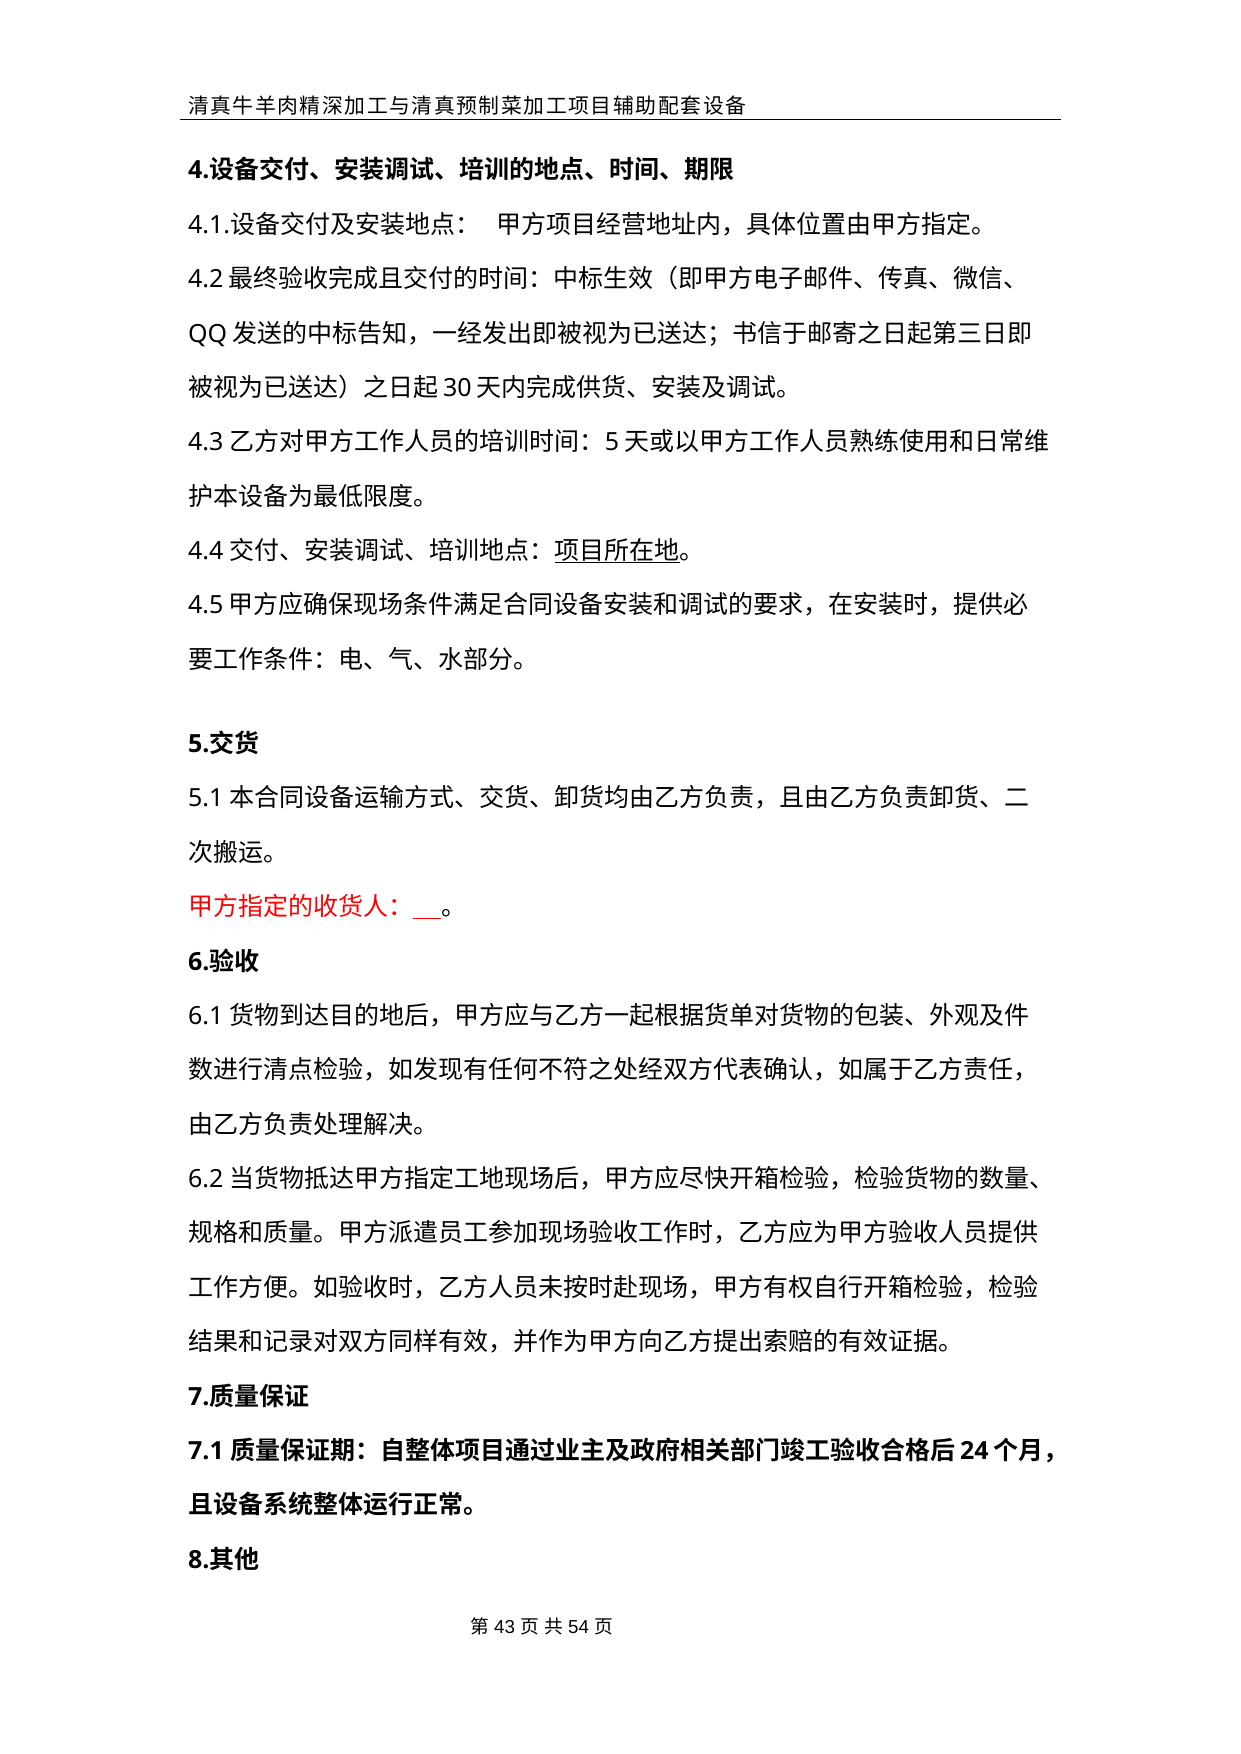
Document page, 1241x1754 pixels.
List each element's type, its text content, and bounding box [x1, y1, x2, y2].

text 5.交货 [188, 723, 1052, 760]
text 4.3 乙方对甲方工作人员的培训时间：5天或以甲方工作人员熟练使用和日常维护本设备为最低限度。 [188, 422, 1052, 512]
text 7.质量保证 [188, 1376, 1052, 1412]
text 6.2 当货物抵达甲方指定工地现场后，甲方应尽快开箱检验，检验货物的数量、规格和质量。甲方派遣员工参加现场验收工作时，乙方应为甲方验收人员提供工作方便。如验收时，乙方人员未按时赴现场，甲方有权自行开箱检验，检验结果和记录对双方同样有效，并作为甲方向乙方提出索赔的有效证据。 [188, 1158, 1052, 1358]
text 4.2最终验收完成且交付的时间：中标生效（即甲方电子邮件、传真、微信、QQ发送的中标告知，一经发出即被视为已送达；书信于邮寄之日起第三日即被视为已送达）之日起30天内完成供货、安装及调试。 [188, 259, 1052, 404]
text 4.4 交付、安装调试、培训地点：项目所在地。 [188, 531, 1052, 567]
text 甲方指定的收货人： 。 [188, 887, 1052, 923]
text 6.1 货物到达目的地后，甲方应与乙方一起根据货单对货物的包装、外观及件数进行清点检验，如发现有任何不符之处经双方代表确认，如属于乙方责任，由乙方负责处理解决。 [188, 995, 1052, 1140]
text 5.1 本合同设备运输方式、交货、卸货均由乙方负责，且由乙方负责卸货、二次搬运。 [188, 778, 1052, 868]
text 8.其他 [188, 1539, 1052, 1575]
text 6.验收 [188, 941, 1052, 977]
text 7.1 质量保证期：自整体项目通过业主及政府相关部门竣工验收合格后24个月，且设备系统整体运行正常。 [188, 1430, 1052, 1521]
text 4.1.设备交付及安装地点： 甲方项目经营地址内，具体位置由甲方指定。 [188, 204, 1052, 241]
text 4.设备交付、安装调试、培训的地点、时间、期限 [188, 150, 1052, 186]
text 4.5甲方应确保现场条件满足合同设备安装和调试的要求，在安装时，提供必要工作条件：电、气、水部分。 [188, 585, 1052, 676]
